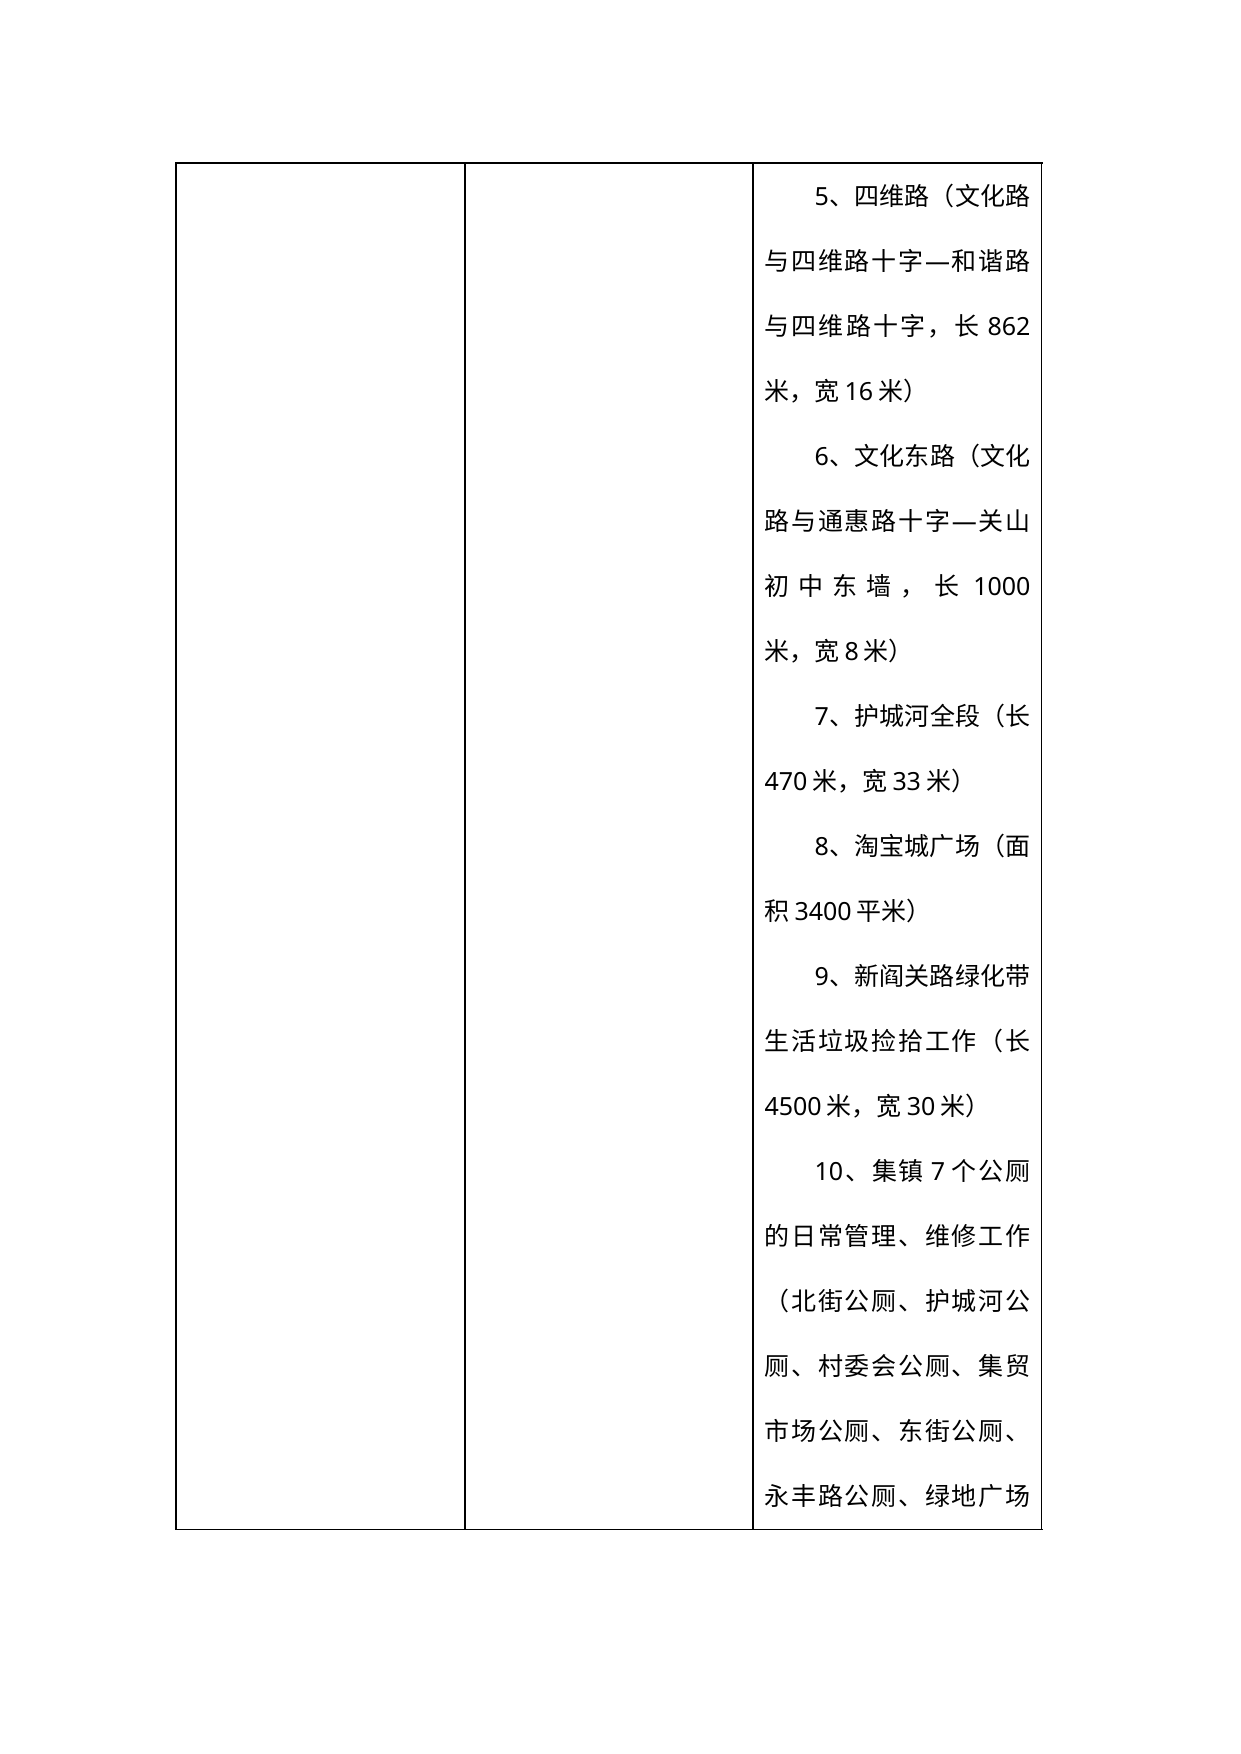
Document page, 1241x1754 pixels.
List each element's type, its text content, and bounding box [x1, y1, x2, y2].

table_cell 2 [177, 164, 464, 1528]
table_cell [466, 164, 752, 1528]
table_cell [754, 164, 1041, 1528]
